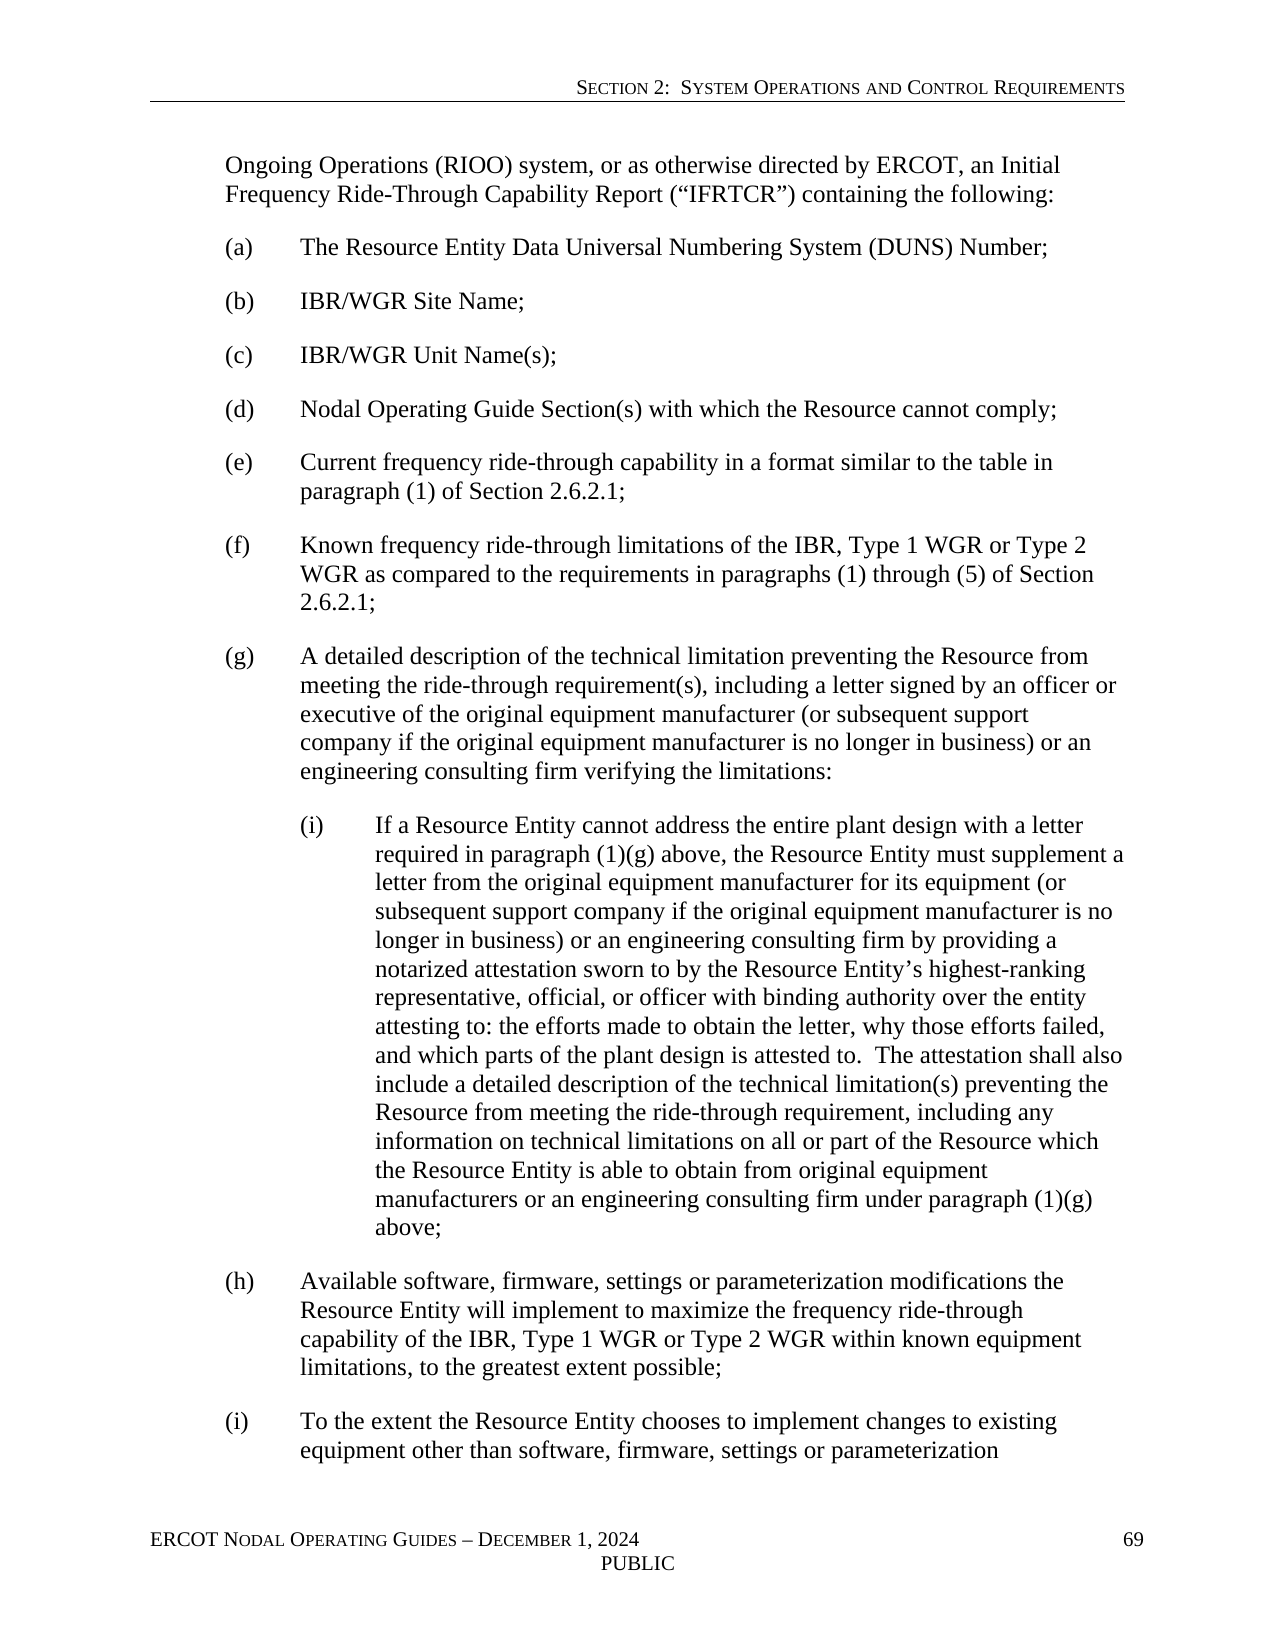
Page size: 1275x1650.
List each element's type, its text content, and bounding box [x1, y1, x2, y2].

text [150, 150, 1125, 207]
list If a Resource Entity cannot address the entire plant design with a letter required in paragraph (1)(g) above, the Resource Entity must supplement a letter from the original equipment manufacturer for its equipment (or subsequent support company if the original equipment manufacturer is no longer in business) or an engineering consulting firm by providing a notarized attestation sworn to by the Resource Entity’s highest-ranking representative, official, or officer with binding authority over the entity attesting to: the efforts made to obtain the letter, why those efforts failed, and which parts of the plant design is attested to. The attestation shall also include a detailed description of the technical limitation(s) preventing the Resource from meeting the ride-through requirement, including any information on technical limitations on all or part of the Resource which the Resource Entity is able to obtain from original equipment manufacturers or an engineering consulting firm under paragraph (1)(g) above; [300, 810, 1125, 1241]
text (b) IBR/WGR Site Name; [150, 286, 1125, 315]
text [225, 1406, 1125, 1464]
text (h) Available software, firmware, settings or parameterization modifications the Resource Entity will implement to maximize the frequency ride-through capability of the IBR, Type 1 WGR or Type 2 WGR within known equipment limitations, to the greatest extent possible; [225, 1266, 1125, 1381]
text (c) IBR/WGR Unit Name(s); [150, 340, 1125, 369]
text (g) A detailed description of the technical limitation preventing the Resource from meeting the ride-through requirement(s), including a letter signed by an officer or executive of the original equipment manufacturer (or subsequent support company if the original equipment manufacturer is no longer in business) or an engineering consulting firm verifying the limitations: [225, 641, 1125, 785]
text (a) The Resource Entity Data Universal Numbering System (DUNS) Number; [150, 232, 1125, 261]
text (d) Nodal Operating Guide Section(s) with which the Resource cannot comply; [150, 394, 1125, 422]
text (e) Current frequency ride-through capability in a format similar to the table in paragraph (1) of Section 2.6.2.1; [225, 447, 1125, 505]
text (f) Known frequency ride-through limitations of the IBR, Type 1 WGR or Type 2 WGR as compared to the requirements in paragraphs (1) through (5) of Section 2.6.2.1; [225, 530, 1125, 616]
